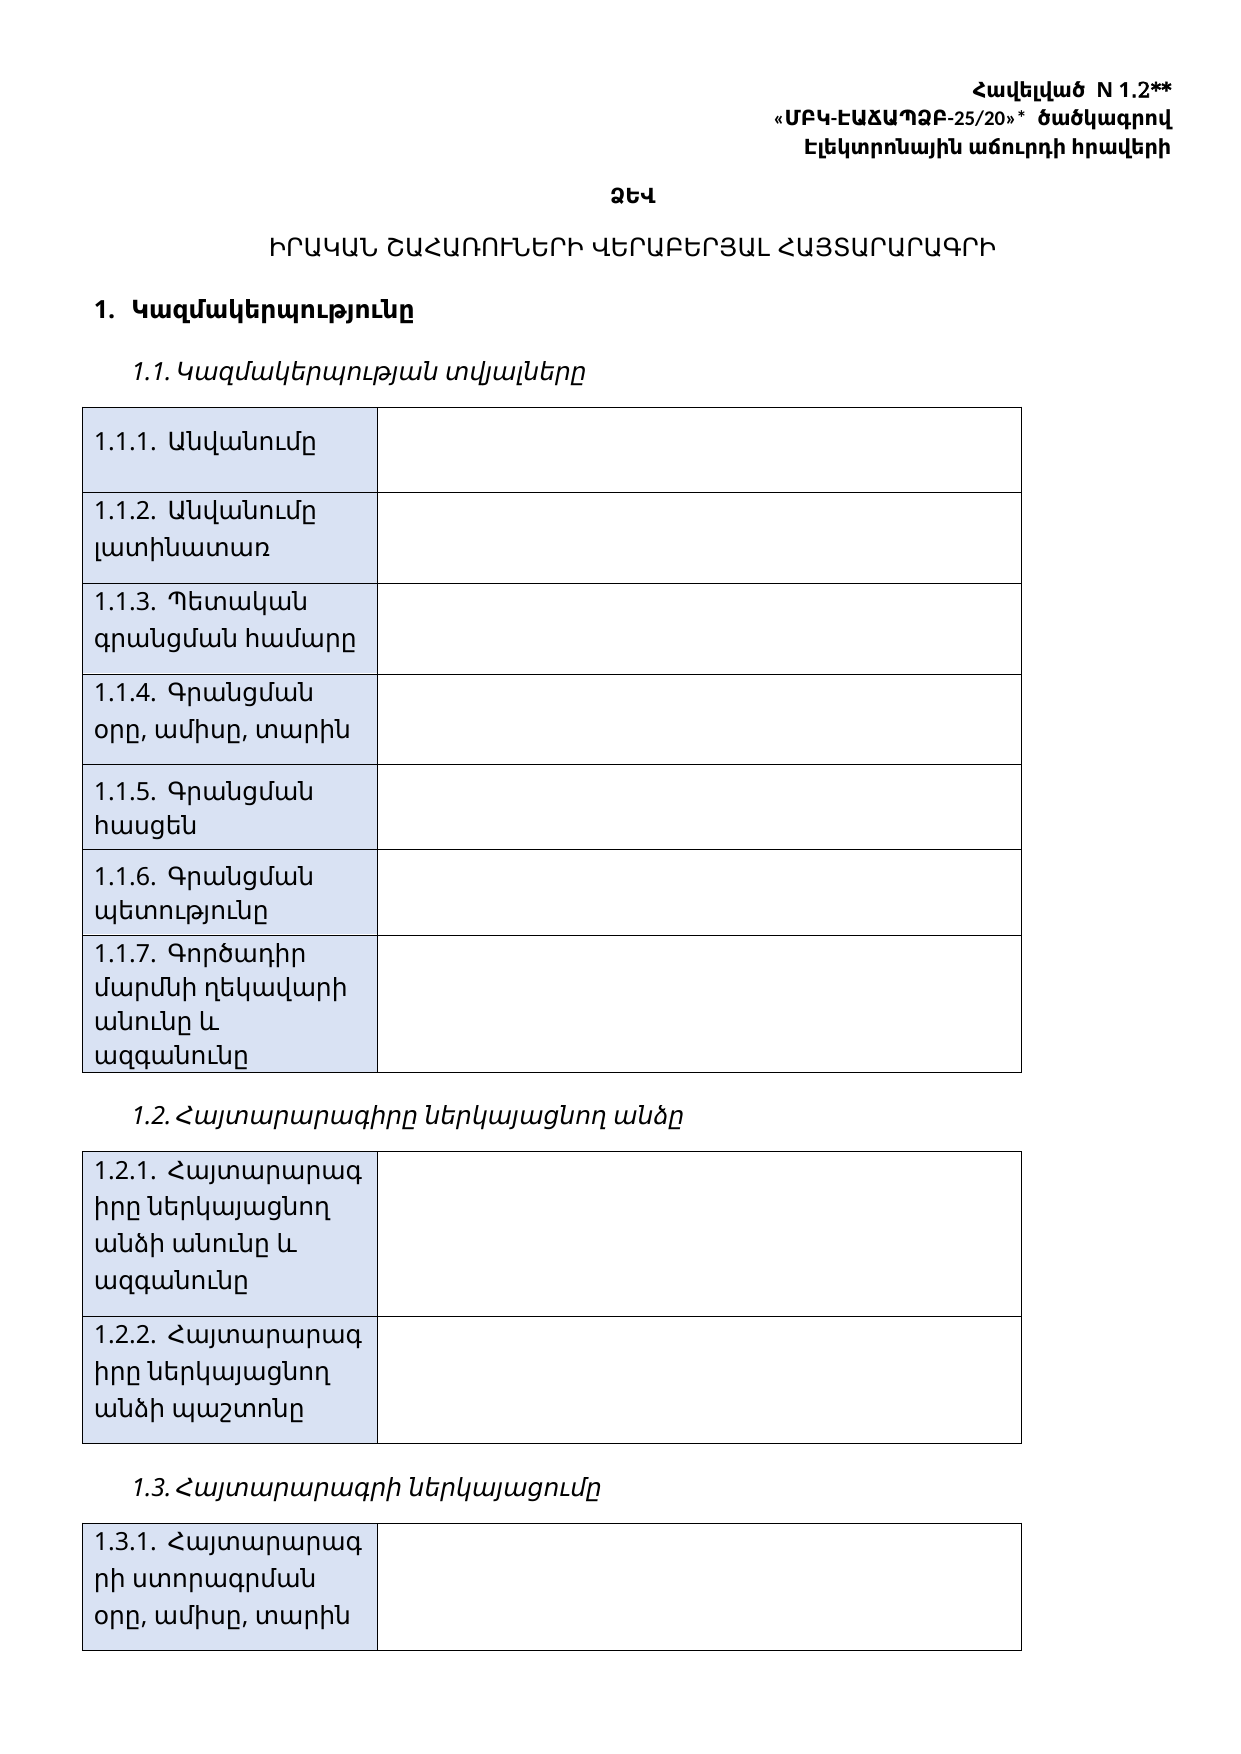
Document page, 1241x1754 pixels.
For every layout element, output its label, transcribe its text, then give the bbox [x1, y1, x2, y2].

table_header Անվանումը [83, 408, 377, 492]
table_cell [378, 1317, 1021, 1443]
table_cell [378, 850, 1021, 934]
table_header [378, 408, 1021, 492]
table_cell Գրանցման հասցեն [83, 765, 377, 849]
table_header Հայտարարագրի ստորագրման օրը, ամիսը, տարին [83, 1524, 377, 1650]
text ԻՐԱԿԱՆ ՇԱՀԱՌՈՒՆԵՐԻ ՎԵՐԱԲԵՐՅԱԼ ՀԱՅՏԱՐԱՐԱԳՐԻ [94, 233, 1171, 262]
table_cell Անվանումը լատինատառ [83, 493, 377, 583]
table_cell [378, 765, 1021, 849]
text «ՄԲԿ-ԷԱՃԱՊՁԲ-25/20»* ծածկագրով [94, 103, 1171, 132]
table_cell [378, 936, 1021, 1072]
table_cell Հայտարարագիրը ներկայացնող անձի պաշտոնը [83, 1317, 377, 1443]
table_cell Պետական գրանցման համարը [83, 584, 377, 673]
table_cell Գրանցման օրը, ամիսը, տարին [83, 675, 377, 764]
table_cell [378, 493, 1021, 583]
list Կազմակերպության տվյալները [131, 353, 1171, 387]
table_cell [378, 584, 1021, 673]
table_header Հայտարարագիրը ներկայացնող անձի անունը և ազգանունը [83, 1152, 377, 1316]
table_cell Գրանցման պետությունը [83, 850, 377, 934]
text Էլեկտրոնային աճուրդի հրավերի [94, 132, 1171, 160]
table_cell [378, 675, 1021, 764]
table_cell Գործադիր մարմնի ղեկավարի անունը և ազգանունը [83, 936, 377, 1072]
text Հավելված N 1․2** [94, 75, 1171, 103]
text ՁԵՎ [94, 184, 1171, 209]
list Հայտարարագրի ներկայացումը [131, 1469, 1171, 1503]
table_header [378, 1524, 1021, 1650]
list Հայտարարագիրը ներկայացնող անձը [131, 1098, 1171, 1132]
table_header [378, 1152, 1021, 1316]
list Կազմակերպությունը [94, 291, 1171, 326]
